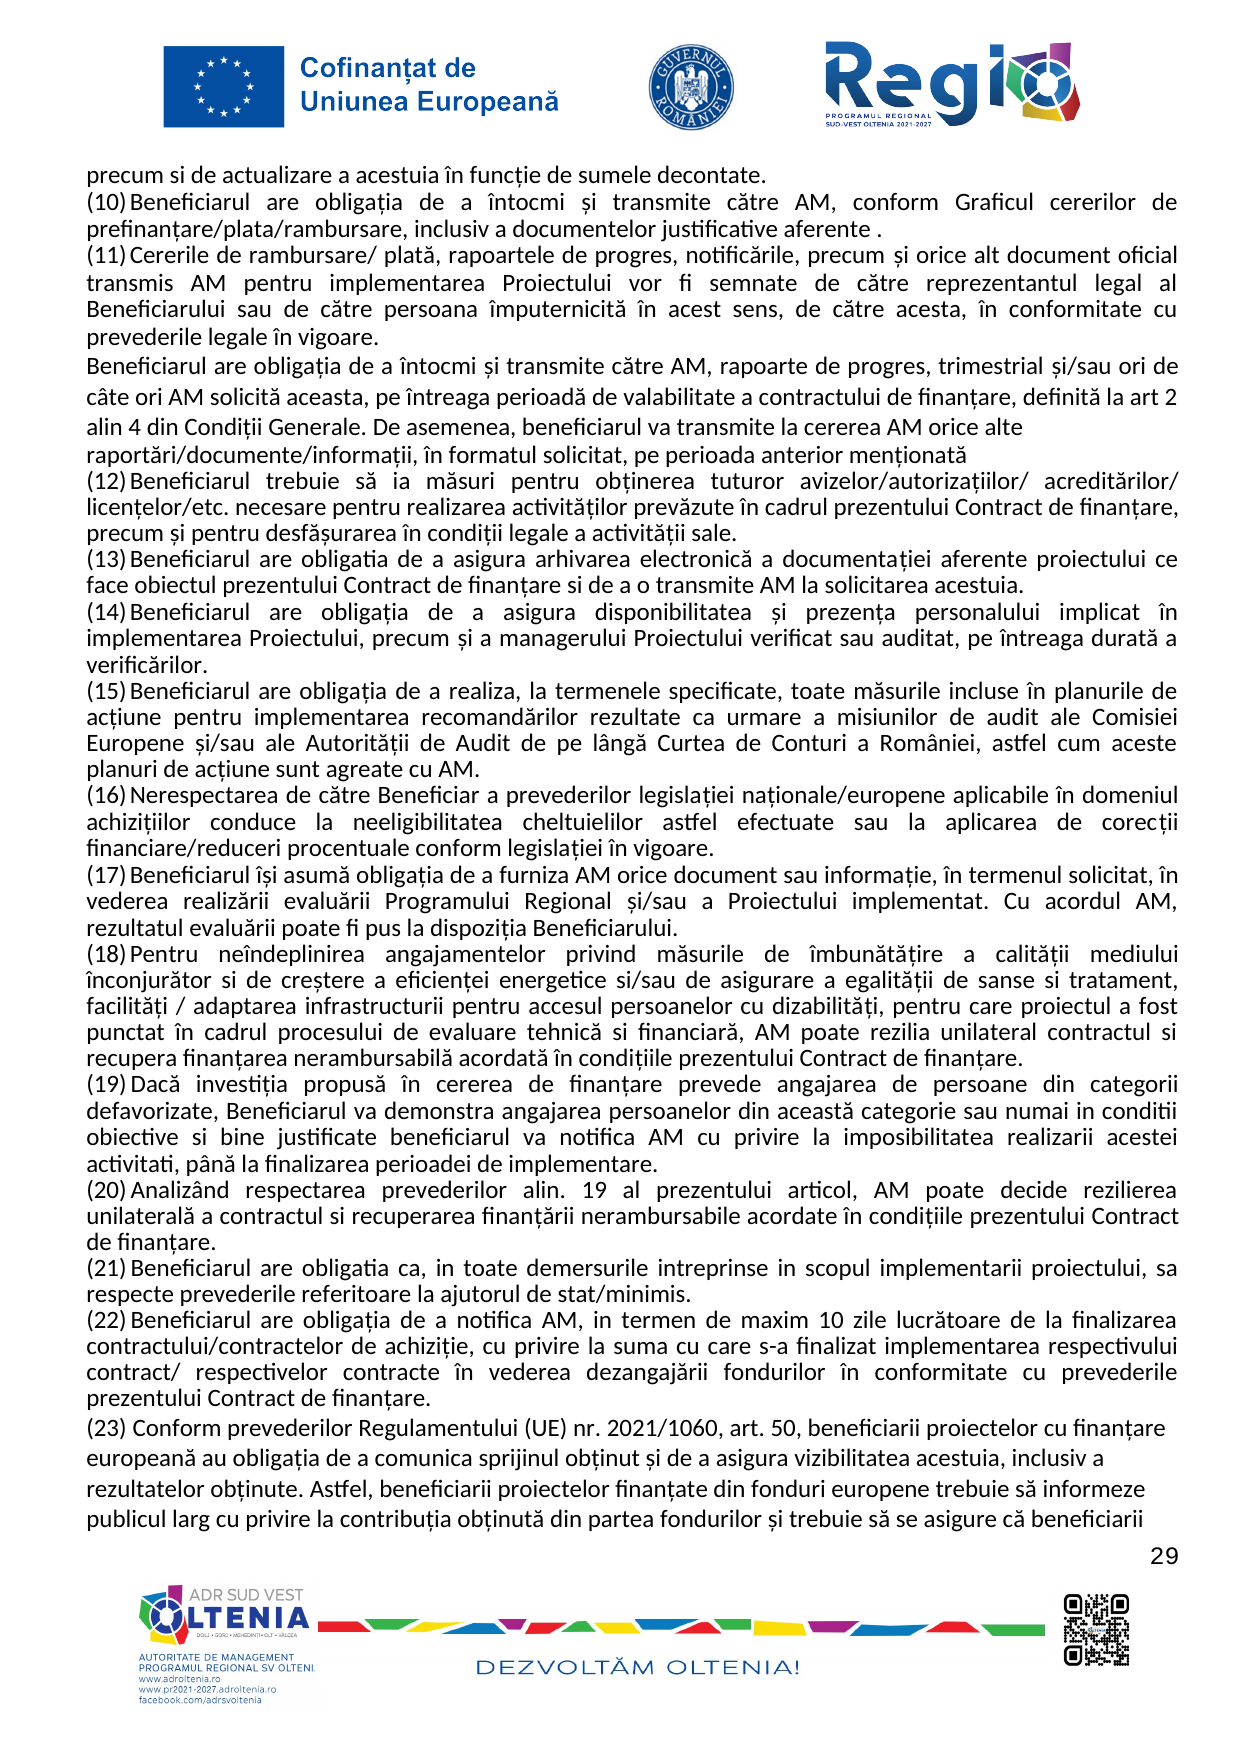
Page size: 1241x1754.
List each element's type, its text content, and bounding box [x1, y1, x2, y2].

list Beneficiarul are obligaţia de a asigura disponibilitatea şi prezenţa personalului implicat în implementarea Proiectului, precum şi a managerului Proiectului verificat sau auditat, pe întreaga durată a verificărilor. [86, 599, 1179, 678]
list Beneficiarul are obligaţia de a întocmi şi transmite către AM, conform Graficul cererilor de prefinanţare/plata/rambursare, inclusiv a documentelor justificative aferente . [86, 188, 1179, 242]
list Beneficiarul are obligaţia de a notifica AM, in termen de maxim 10 zile lucrătoare de la finalizarea contractului/contractelor de achiziţie, cu privire la suma cu care s-a finalizat implementarea respectivului contract/ respectivelor contracte în vederea dezangajării fondurilor în conformitate cu prevederile prezentului Contract de finanţare. [86, 1308, 1179, 1412]
picture [645, 42, 739, 132]
picture [823, 40, 1082, 129]
list Nerespectarea de către Beneficiar a prevederilor legislaţiei naţionale/europene aplicabile în domeniul achiziţiilor conduce la neeligibilitatea cheltuielilor astfel efectuate sau la aplicarea de corecţii financiare/reduceri procentuale conform legislaţiei în vigoare. [86, 783, 1179, 862]
list Dacă investiţia propusă în cererea de finanţare prevede angajarea de persoane din categorii defavorizate, Beneficiarul va demonstra angajarea persoanelor din această categorie sau numai in conditii obiective si bine justificate beneficiarul va notifica AM cu privire la imposibilitatea realizarii acestei activitati, până la finalizarea perioadei de implementare. [86, 1072, 1179, 1177]
text raportări/documente/informații, în formatul solicitat, pe perioada anterior menționată [86, 442, 1179, 469]
list Beneficiarul are obligatia ca, in toate demersurile intreprinse in scopul implementarii proiectului, sa respecte prevederile referitoare la ajutorul de stat/minimis. [86, 1256, 1179, 1308]
text Beneficiarul are obligaţia de a întocmi şi transmite către AM, rapoarte de progres, trimestrial şi/sau ori de câte ori AM solicită aceasta, pe întreaga perioadă de valabilitate a contractului de finanțare, definită la art 2 alin 4 din Condiții Generale. De asemenea, beneficiarul va transmite la cererea AM orice alte [86, 350, 1179, 442]
list Beneficiarul trebuie să ia măsuri pentru obţinerea tuturor avizelor/autorizaţiilor/ acreditărilor/ licenţelor/etc. necesare pentru realizarea activităţilor prevăzute în cadrul prezentului Contract de finanţare, precum şi pentru desfăşurarea în condiţii legale a activităţii sale. [86, 469, 1179, 547]
picture [158, 42, 561, 131]
list Beneficiarul are obligaţia de a realiza, la termenele specificate, toate măsurile incluse în planurile de acţiune pentru implementarea recomandărilor rezultate ca urmare a misiunilor de audit ale Comisiei Europene şi/sau ale Autorităţii de Audit de pe lângă Curtea de Conturi a României, astfel cum aceste planuri de acţiune sunt agreate cu AM. [86, 678, 1179, 783]
list Pentru neîndeplinirea angajamentelor privind măsurile de îmbunătăţire a calităţii mediului înconjurător si de creştere a eficienţei energetice si/sau de asigurare a egalităţii de sanse si tratament, facilităţi / adaptarea infrastructurii pentru accesul persoanelor cu dizabilităţi, pentru care proiectul a fost punctat în cadrul procesului de evaluare tehnică si financiară, AM poate rezilia unilateral contractul si recupera finanţarea nerambursabilă acordată în condiţiile prezentului Contract de finanţare. [86, 941, 1179, 1072]
list Analizând respectarea prevederilor alin. 19 al prezentului articol, AM poate decide rezilierea unilaterală a contractul si recuperarea finanţării nerambursabile acordate în condiţiile prezentului Contract de finanţare. [86, 1177, 1179, 1256]
list Beneficiarul are obligatia de a asigura arhivarea electronică a documentaţiei aferente proiectului ce face obiectul prezentului Contract de finanţare si de a o transmite AM la solicitarea acestuia. [86, 547, 1179, 599]
list Cererile de rambursare/ plată, rapoartele de progres, notificările, precum şi orice alt document oficial transmis AM pentru implementarea Proiectului vor fi semnate de către reprezentantul legal al Beneficiarului sau de către persoana împuternicită în acest sens, de către acesta, în conformitate cu prevederile legale în vigoare. [86, 242, 1179, 350]
list Beneficiarul îşi asumă obligaţia de a furniza AM orice document sau informaţie, în termenul solicitat, în vederea realizării evaluării Programului Regional şi/sau a Proiectului implementat. Cu acordul AM, rezultatul evaluării poate fi pus la dispoziţia Beneficiarului. [86, 862, 1179, 941]
picture [131, 1582, 1134, 1711]
